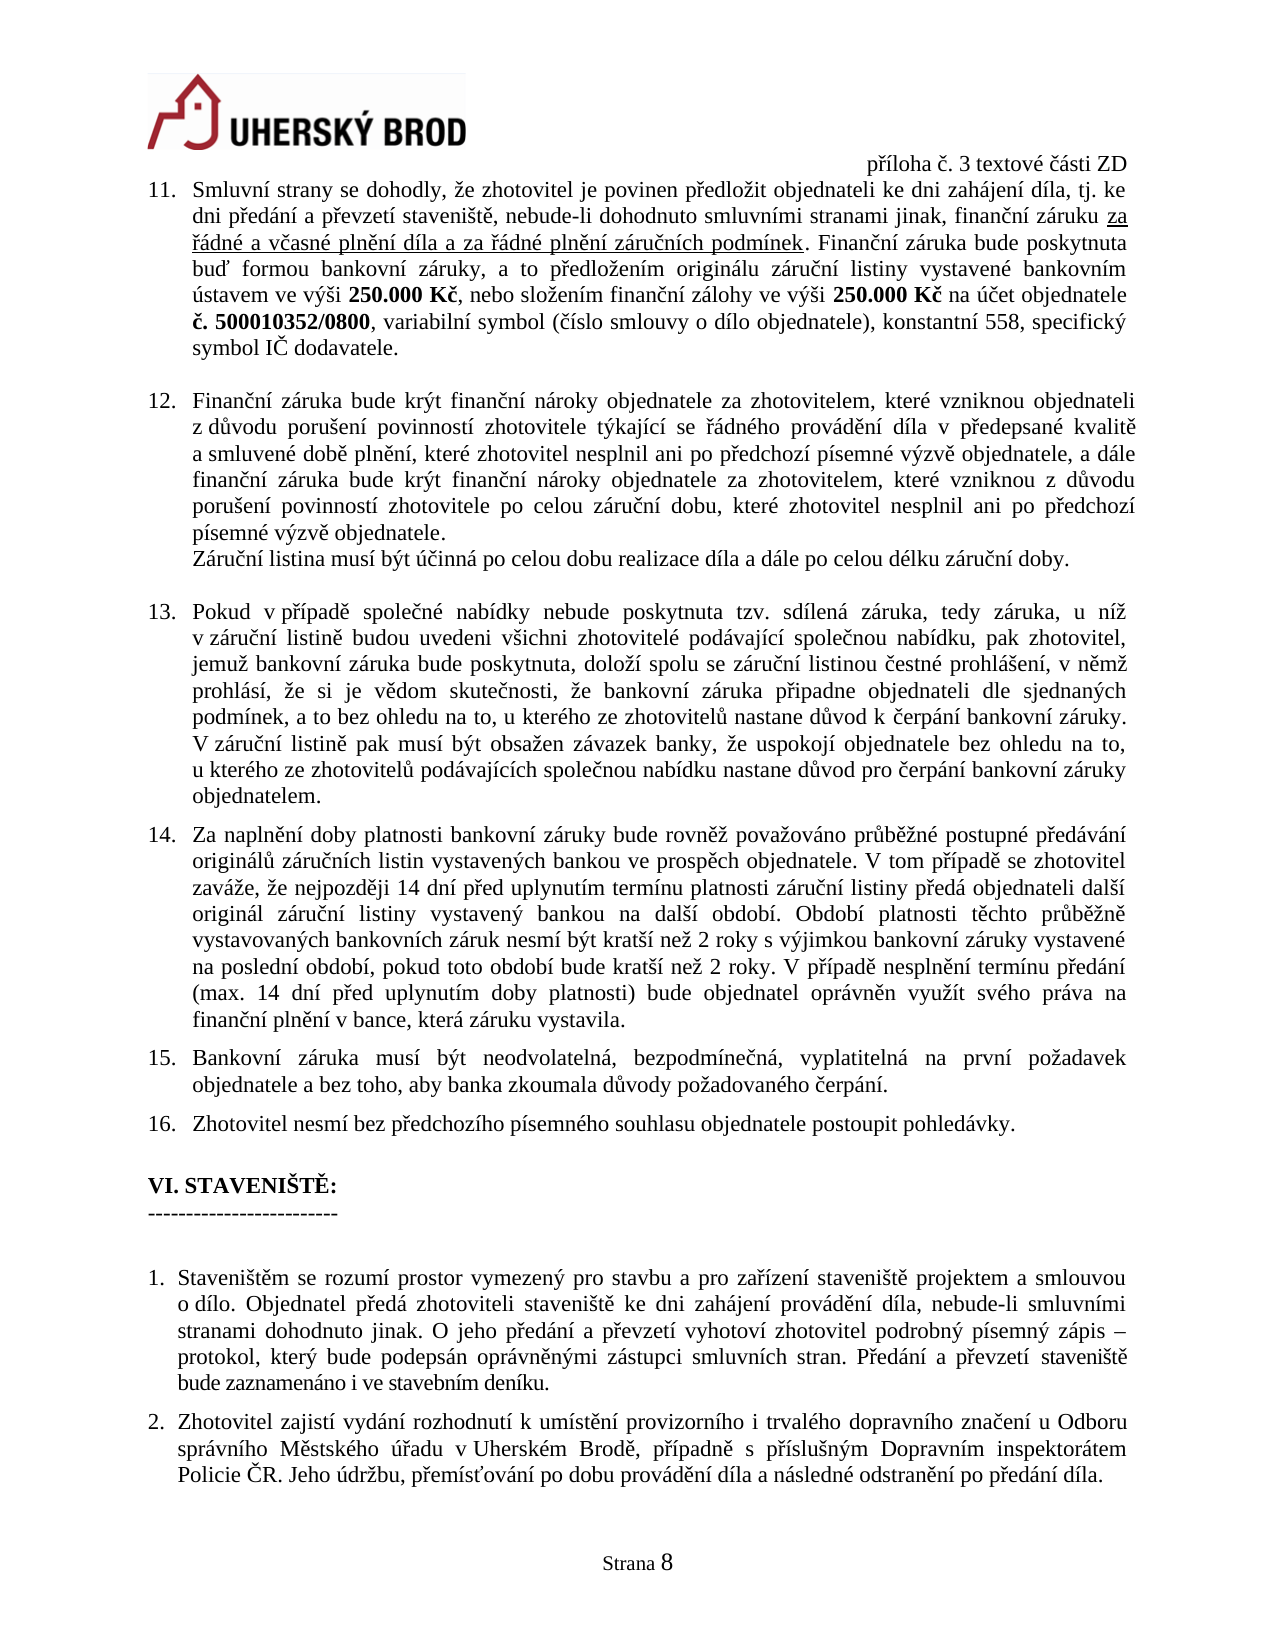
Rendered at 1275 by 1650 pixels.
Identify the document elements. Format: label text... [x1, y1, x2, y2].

text VI. STAVENIŠTĚ: [148, 1172, 1137, 1199]
list Zhotovitel nesmí bez předchozího písemného souhlasu objednatele postoupit pohledávky. [148, 1110, 1127, 1136]
text ------------------------- [148, 1199, 1137, 1225]
list Pokud v případě společné nabídky nebude poskytnuta tzv. sdílená záruka, tedy záruka, u níž v záruční listině budou uvedeni všichni zhotovitelé podávající společnou nabídku, pak zhotovitel, jemuž bankovní záruka bude poskytnuta, doloží spolu se záruční listinou čestné prohlášení, v němž prohlásí, že si je vědom skutečnosti, že bankovní záruka připadne objednateli dle sjednaných podmínek, a to bez ohledu na to, u kterého ze zhotovitelů nastane důvod k čerpání bankovní záruky. V záruční listině pak musí být obsažen závazek banky, že uspokojí objednatele bez ohledu na to, u kterého ze zhotovitelů podávajících společnou nabídku nastane důvod pro čerpání bankovní záruky objednatelem. [148, 598, 1127, 809]
list Za naplnění doby platnosti bankovní záruky bude rovněž považováno průběžné postupné předávání originálů záručních listin vystavených bankou ve prospěch objednatele. V tom případě se zhotovitel zaváže, že nejpozději 14 dní před uplynutím termínu platnosti záruční listiny předá objednateli další originál záruční listiny vystavený bankou na další období. Období platnosti těchto průběžně vystavovaných bankovních záruk nesmí být kratší než 2 roky s výjimkou bankovní záruky vystavené na poslední období, pokud toto období bude kratší než 2 roky. V případě nesplnění termínu předání (max. 14 dní před uplynutím doby platnosti) bude objednatel oprávněn využít svého práva na finanční plnění v bance, která záruku vystavila. [148, 821, 1127, 1032]
list Smluvní strany se dohodly, že zhotovitel je povinen předložit objednateli ke dni zahájení díla, tj. ke dni předání a převzetí staveniště, nebude-li dohodnuto smluvními stranami jinak, finanční záruku za řádné a včasné plnění díla a za řádné plnění záručních podmínek. Finanční záruka bude poskytnuta buď formou bankovní záruky, a to předložením originálu záruční listiny vystavené bankovním ústavem ve výši 250.000 Kč, nebo složením finanční zálohy ve výši 250.000 Kč na účet objednatele č. 500010352/0800, variabilní symbol (číslo smlouvy o dílo objednatele), konstantní 558, specifický symbol IČ dodavatele. [148, 176, 1127, 361]
list Bankovní záruka musí být neodvolatelná, bezpodmínečná, vyplatitelná na první požadavek objednatele a bez toho, aby banka zkoumala důvody požadovaného čerpání. [148, 1044, 1127, 1097]
picture [147, 73, 466, 150]
list Staveništěm se rozumí prostor vymezený pro stavbu a pro zařízení staveniště projektem a smlouvou o dílo. Objednatel předá zhotoviteli staveniště ke dni zahájení provádění díla, nebude-li smluvními stranami dohodnuto jinak. O jeho předání a převzetí vyhotoví zhotovitel podrobný písemný zápis – protokol, který bude podepsán oprávněnými zástupci smluvních stran. Předání a převzetí staveniště bude zaznamenáno i ve stavebním deníku. [148, 1264, 1127, 1396]
text Záruční listina musí být účinná po celou dobu realizace díla a dále po celou délku záruční doby. [148, 545, 1127, 571]
list Zhotovitel zajistí vydání rozhodnutí k umístění provizorního i trvalého dopravního značení u Odboru správního Městského úřadu v Uherském Brodě, případně s příslušným Dopravním inspektorátem Policie ČR. Jeho údržbu, přemísťování po dobu provádění díla a následné odstranění po předání díla. [148, 1408, 1127, 1487]
list Finanční záruka bude krýt finanční nároky objednatele za zhotovitelem, které vzniknou objednateli z důvodu porušení povinností zhotovitele týkající se řádného provádění díla v předepsané kvalitě a smluvené době plnění, které zhotovitel nesplnil ani po předchozí písemné výzvě objednatele, a dále finanční záruka bude krýt finanční nároky objednatele za zhotovitelem, které vzniknou z důvodu porušení povinností zhotovitele po celou záruční dobu, které zhotovitel nesplnil ani po předchozí písemné výzvě objednatele. [148, 387, 1137, 545]
